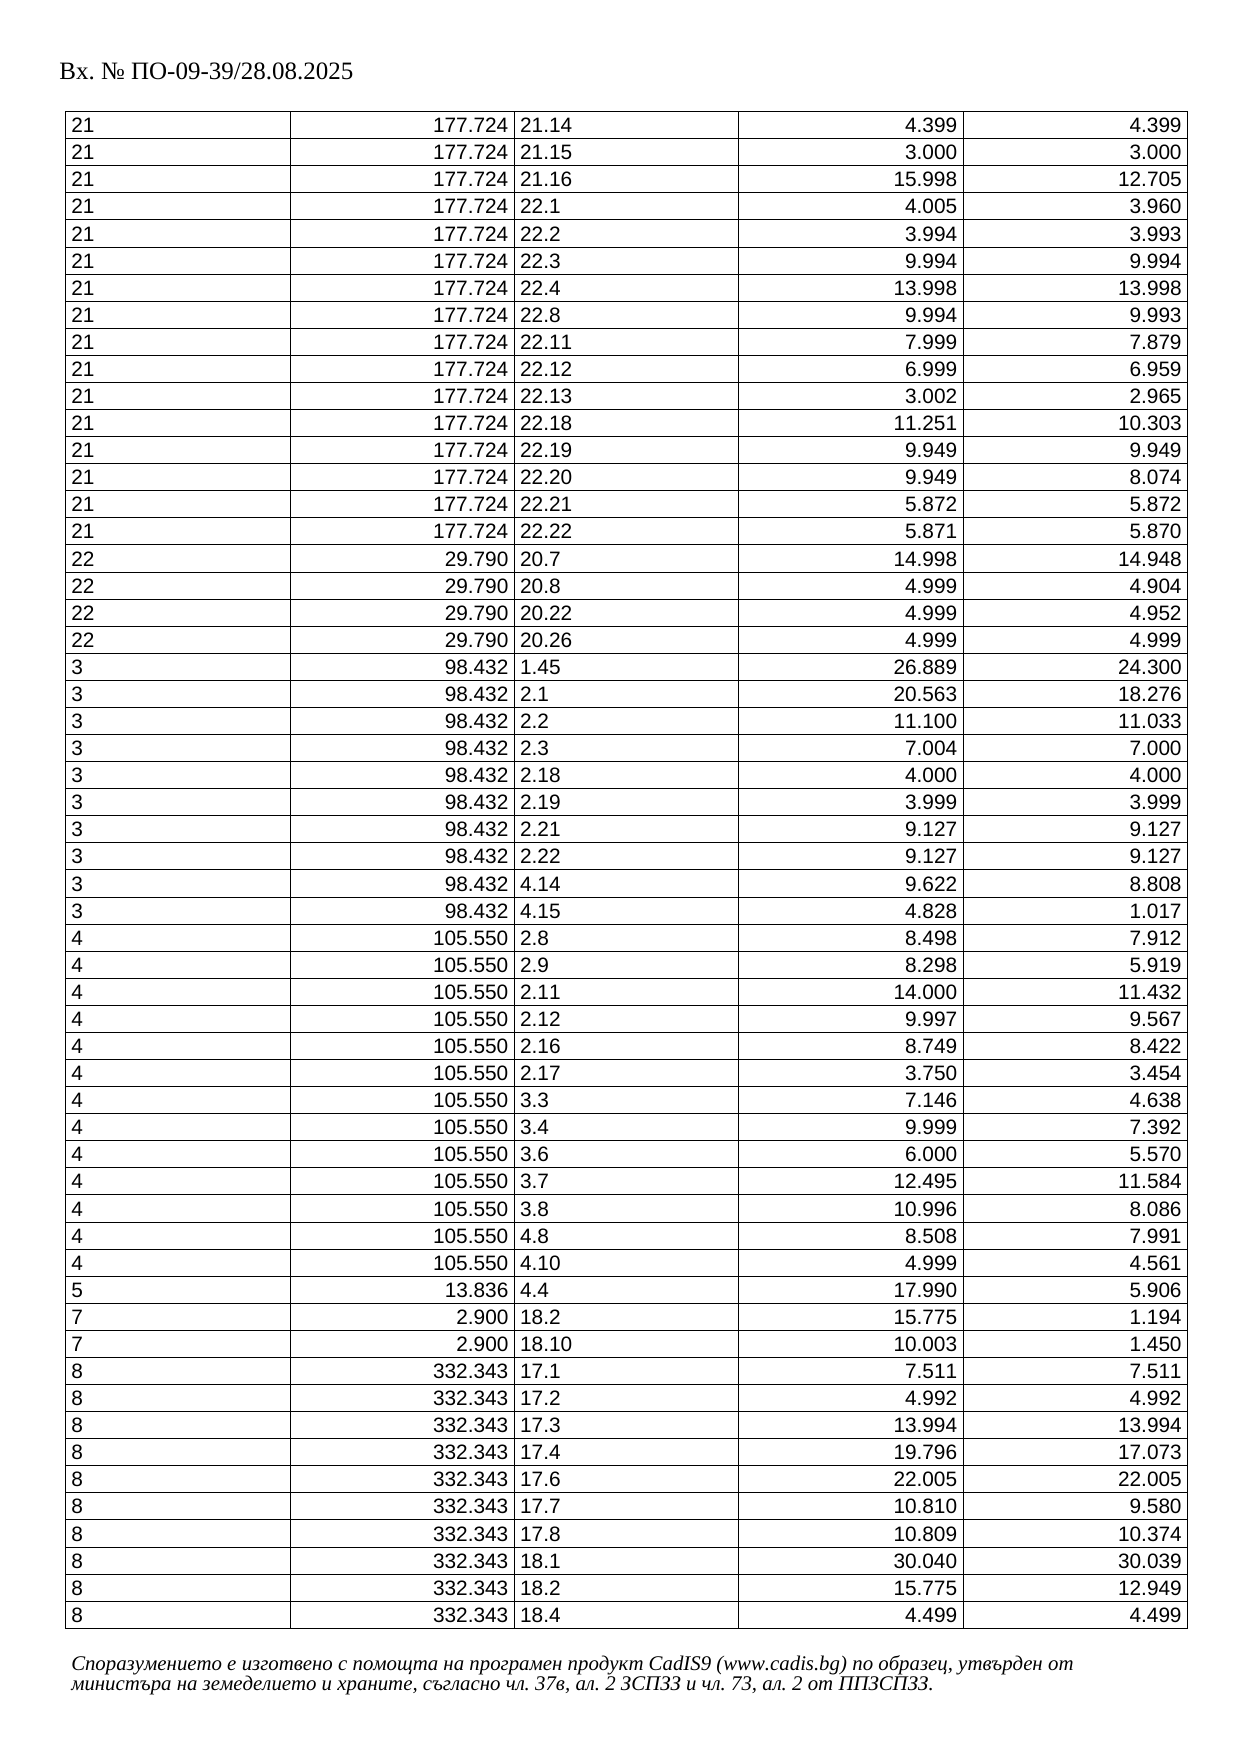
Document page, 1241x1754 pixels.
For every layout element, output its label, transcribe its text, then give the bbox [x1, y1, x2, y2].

table_cell 2.1 [515, 681, 738, 707]
table_cell 177.724 [291, 166, 514, 192]
table_cell 8 [66, 1520, 290, 1546]
table_cell 3.7 [515, 1168, 738, 1194]
table_cell 18.2 [515, 1304, 738, 1330]
table_cell 3 [66, 654, 290, 680]
table_cell 5.906 [964, 1277, 1187, 1303]
table_cell 13.994 [964, 1412, 1187, 1438]
table_cell 5.871 [739, 518, 963, 544]
table_cell 21 [66, 437, 290, 463]
table_cell 11.033 [964, 708, 1187, 734]
table_cell 9.127 [739, 843, 963, 869]
table_cell 98.432 [291, 898, 514, 923]
table_cell 177.724 [291, 518, 514, 544]
table_cell 4.952 [964, 600, 1187, 626]
table_cell 332.343 [291, 1439, 514, 1465]
table_cell 9.567 [964, 1006, 1187, 1032]
table_cell 5.570 [964, 1141, 1187, 1167]
table_cell 8.749 [739, 1033, 963, 1059]
table_cell 10.003 [739, 1331, 963, 1357]
table_cell 9.622 [739, 870, 963, 896]
table_cell 17.8 [515, 1520, 738, 1546]
table_cell 8 [66, 1548, 290, 1573]
table_cell 1.194 [964, 1304, 1187, 1330]
table_cell 20.26 [515, 627, 738, 653]
table_cell 1.450 [964, 1331, 1187, 1357]
table_cell 2.12 [515, 1006, 738, 1032]
table_cell 8 [66, 1602, 290, 1628]
table_cell 22.4 [515, 275, 738, 301]
table_cell 21 [66, 139, 290, 165]
table_cell 4.15 [515, 898, 738, 923]
table_cell 4 [66, 1006, 290, 1032]
table_cell 21 [66, 166, 290, 192]
table_cell 8 [66, 1412, 290, 1438]
table_cell 3 [66, 843, 290, 869]
table_cell 18.276 [964, 681, 1187, 707]
table_cell 4.8 [515, 1223, 738, 1248]
table_cell 5.919 [964, 952, 1187, 978]
table_cell 8 [66, 1439, 290, 1465]
table_cell 22 [66, 545, 290, 571]
table_cell 21.14 [515, 112, 738, 138]
table_cell 3.999 [964, 789, 1187, 815]
table_cell 13.998 [964, 275, 1187, 301]
table_cell 4.999 [739, 600, 963, 626]
table_cell 3 [66, 789, 290, 815]
table_cell 105.550 [291, 1141, 514, 1167]
table_cell 22.2 [515, 220, 738, 246]
table_cell 24.300 [964, 654, 1187, 680]
table_cell 5.872 [964, 491, 1187, 517]
table_cell 9.127 [964, 816, 1187, 842]
table_cell 3 [66, 681, 290, 707]
table_cell 177.724 [291, 112, 514, 138]
table_cell 4 [66, 1223, 290, 1248]
table_cell 177.724 [291, 491, 514, 517]
table_cell 22.005 [964, 1466, 1187, 1492]
table_cell 22.13 [515, 383, 738, 409]
table_cell 18.1 [515, 1548, 738, 1573]
table_cell 22.20 [515, 464, 738, 490]
table_cell 21 [66, 193, 290, 219]
table_cell 12.949 [964, 1575, 1187, 1601]
table_cell 177.724 [291, 437, 514, 463]
table_cell 3 [66, 816, 290, 842]
table_cell 29.790 [291, 545, 514, 571]
table_cell 177.724 [291, 248, 514, 273]
table_cell 21 [66, 383, 290, 409]
table_cell 8 [66, 1575, 290, 1601]
table_cell 3.993 [964, 220, 1187, 246]
table_cell 29.790 [291, 600, 514, 626]
table_cell 2.17 [515, 1060, 738, 1086]
table_cell 3.750 [739, 1060, 963, 1086]
table_cell 98.432 [291, 762, 514, 788]
table_cell 105.550 [291, 952, 514, 978]
table_cell 13.836 [291, 1277, 514, 1303]
table_cell 177.724 [291, 139, 514, 165]
table_cell 98.432 [291, 789, 514, 815]
table_cell 3.4 [515, 1114, 738, 1140]
table_cell 332.343 [291, 1520, 514, 1546]
table_cell 177.724 [291, 275, 514, 301]
table_cell 21 [66, 275, 290, 301]
table_cell 332.343 [291, 1385, 514, 1411]
table_cell 3.8 [515, 1195, 738, 1221]
table_cell 15.775 [739, 1304, 963, 1330]
table_cell 4.499 [739, 1602, 963, 1628]
table_cell 7 [66, 1331, 290, 1357]
table_cell 4 [66, 1141, 290, 1167]
table_cell 105.550 [291, 1114, 514, 1140]
table_cell 3 [66, 708, 290, 734]
table_cell 22.3 [515, 248, 738, 273]
table_cell 14.000 [739, 979, 963, 1005]
table_cell 14.948 [964, 545, 1187, 571]
table_cell 3 [66, 870, 290, 896]
table_cell 7.000 [964, 735, 1187, 761]
table_cell 3 [66, 762, 290, 788]
table_cell 2.21 [515, 816, 738, 842]
table_cell 12.495 [739, 1168, 963, 1194]
table_cell 4 [66, 952, 290, 978]
table_cell 21 [66, 302, 290, 328]
table_cell 22 [66, 573, 290, 598]
table_cell 21.16 [515, 166, 738, 192]
table_cell 177.724 [291, 383, 514, 409]
table_cell 2.900 [291, 1331, 514, 1357]
table_cell 17.2 [515, 1385, 738, 1411]
table_cell 4.499 [964, 1602, 1187, 1628]
table_cell 18.10 [515, 1331, 738, 1357]
table_cell 2.22 [515, 843, 738, 869]
table_cell 21 [66, 464, 290, 490]
table_cell 8.422 [964, 1033, 1187, 1059]
table_cell 21 [66, 518, 290, 544]
table_cell 7 [66, 1304, 290, 1330]
table_cell 17.3 [515, 1412, 738, 1438]
table_cell 20.8 [515, 573, 738, 598]
table_cell 332.343 [291, 1412, 514, 1438]
table_cell 5 [66, 1277, 290, 1303]
table_cell 8.498 [739, 925, 963, 951]
table_cell 9.994 [739, 302, 963, 328]
table_cell 98.432 [291, 870, 514, 896]
table_cell 4 [66, 1033, 290, 1059]
table_cell 15.998 [739, 166, 963, 192]
table_cell 4.999 [739, 627, 963, 653]
table_cell 4 [66, 1168, 290, 1194]
table_cell 10.374 [964, 1520, 1187, 1546]
table_cell 2.16 [515, 1033, 738, 1059]
table_cell 15.775 [739, 1575, 963, 1601]
table_cell 9.994 [964, 248, 1187, 273]
table_cell 105.550 [291, 1006, 514, 1032]
table_cell 9.949 [739, 464, 963, 490]
table_cell 14.998 [739, 545, 963, 571]
table_cell 22.005 [739, 1466, 963, 1492]
table_cell 20.563 [739, 681, 963, 707]
table_cell 21 [66, 491, 290, 517]
table_cell 2.965 [964, 383, 1187, 409]
table_cell 2.2 [515, 708, 738, 734]
table_cell 8.086 [964, 1195, 1187, 1221]
table_cell 332.343 [291, 1358, 514, 1384]
table_cell 3 [66, 735, 290, 761]
table_cell 4 [66, 979, 290, 1005]
table_cell 105.550 [291, 1060, 514, 1086]
table_cell 2.19 [515, 789, 738, 815]
table_cell 332.343 [291, 1575, 514, 1601]
table_cell 17.990 [739, 1277, 963, 1303]
table_cell 7.912 [964, 925, 1187, 951]
table_cell 20.7 [515, 545, 738, 571]
table_cell 21 [66, 112, 290, 138]
table_cell 9.994 [739, 248, 963, 273]
table_cell 22.19 [515, 437, 738, 463]
table_cell 7.392 [964, 1114, 1187, 1140]
table_cell 18.4 [515, 1602, 738, 1628]
table_cell 29.790 [291, 573, 514, 598]
table_cell 98.432 [291, 843, 514, 869]
table_cell 9.949 [964, 437, 1187, 463]
table_cell 332.343 [291, 1548, 514, 1573]
table_cell 8 [66, 1466, 290, 1492]
table_cell 3.994 [739, 220, 963, 246]
table_cell 3.6 [515, 1141, 738, 1167]
table_cell 9.949 [739, 437, 963, 463]
table_cell 11.251 [739, 410, 963, 436]
table_cell 4.992 [739, 1385, 963, 1411]
table_cell 7.879 [964, 329, 1187, 355]
table_cell 4 [66, 925, 290, 951]
table_cell 21 [66, 220, 290, 246]
table_cell 98.432 [291, 816, 514, 842]
table_cell 105.550 [291, 979, 514, 1005]
table_cell 98.432 [291, 654, 514, 680]
table_cell 8.298 [739, 952, 963, 978]
table_cell 12.705 [964, 166, 1187, 192]
table_cell 4 [66, 1087, 290, 1113]
table_cell 4 [66, 1114, 290, 1140]
table_cell 9.127 [739, 816, 963, 842]
table_cell 177.724 [291, 464, 514, 490]
table_cell 2.9 [515, 952, 738, 978]
table_cell 13.998 [739, 275, 963, 301]
table_cell 3.000 [964, 139, 1187, 165]
table_cell 98.432 [291, 708, 514, 734]
table_cell 4.399 [739, 112, 963, 138]
table_cell 19.796 [739, 1439, 963, 1465]
table_cell 4.14 [515, 870, 738, 896]
table_cell 332.343 [291, 1466, 514, 1492]
table_cell 11.584 [964, 1168, 1187, 1194]
table_cell 1.45 [515, 654, 738, 680]
table_cell 5.870 [964, 518, 1187, 544]
table_cell 9.993 [964, 302, 1187, 328]
table_cell 21 [66, 410, 290, 436]
table_cell 22 [66, 600, 290, 626]
table_cell 2.18 [515, 762, 738, 788]
table_cell 18.2 [515, 1575, 738, 1601]
table_cell 2.8 [515, 925, 738, 951]
table_cell 13.994 [739, 1412, 963, 1438]
table_cell 3.000 [739, 139, 963, 165]
table_cell 2.3 [515, 735, 738, 761]
table_cell 4.992 [964, 1385, 1187, 1411]
table_cell 98.432 [291, 681, 514, 707]
table_cell 4.399 [964, 112, 1187, 138]
table_cell 105.550 [291, 1250, 514, 1276]
table_cell 4.999 [964, 627, 1187, 653]
table_cell 4.999 [739, 573, 963, 598]
table_cell 105.550 [291, 925, 514, 951]
table_cell 17.7 [515, 1493, 738, 1519]
table_cell 6.999 [739, 356, 963, 382]
table_cell 17.1 [515, 1358, 738, 1384]
table_cell 177.724 [291, 193, 514, 219]
table_cell 10.303 [964, 410, 1187, 436]
table_cell 177.724 [291, 220, 514, 246]
table_cell 21 [66, 329, 290, 355]
table_cell 29.790 [291, 627, 514, 653]
table_cell 177.724 [291, 410, 514, 436]
table_cell 3.454 [964, 1060, 1187, 1086]
table_cell 9.999 [739, 1114, 963, 1140]
table_cell 20.22 [515, 600, 738, 626]
table_cell 21 [66, 248, 290, 273]
table_cell 22.21 [515, 491, 738, 517]
table_cell 7.999 [739, 329, 963, 355]
table_cell 8 [66, 1385, 290, 1411]
table_cell 4.638 [964, 1087, 1187, 1113]
table_cell 105.550 [291, 1195, 514, 1221]
table_cell 98.432 [291, 735, 514, 761]
table_cell 11.100 [739, 708, 963, 734]
table_cell 22.18 [515, 410, 738, 436]
table_cell 4.005 [739, 193, 963, 219]
table_cell 22.8 [515, 302, 738, 328]
table_cell 22.22 [515, 518, 738, 544]
table_cell 177.724 [291, 302, 514, 328]
table_cell 332.343 [291, 1493, 514, 1519]
table_cell 10.996 [739, 1195, 963, 1221]
table_cell 30.040 [739, 1548, 963, 1573]
table_cell 3.999 [739, 789, 963, 815]
table_cell 1.017 [964, 898, 1187, 923]
table_cell 22.12 [515, 356, 738, 382]
table_cell 105.550 [291, 1223, 514, 1248]
table_cell 5.872 [739, 491, 963, 517]
table_cell 10.810 [739, 1493, 963, 1519]
table_cell 4 [66, 1195, 290, 1221]
table_cell 177.724 [291, 356, 514, 382]
table_cell 3 [66, 898, 290, 923]
table_cell 4.10 [515, 1250, 738, 1276]
table_cell 22 [66, 627, 290, 653]
table_cell 4 [66, 1250, 290, 1276]
table_cell 7.991 [964, 1223, 1187, 1248]
table_cell 2.11 [515, 979, 738, 1005]
table_cell 10.809 [739, 1520, 963, 1546]
table_cell 105.550 [291, 1168, 514, 1194]
table_cell 4 [66, 1060, 290, 1086]
table_cell 6.000 [739, 1141, 963, 1167]
table_cell 177.724 [291, 329, 514, 355]
table_cell 4.561 [964, 1250, 1187, 1276]
table_cell 105.550 [291, 1033, 514, 1059]
table_cell 9.997 [739, 1006, 963, 1032]
table_cell 7.004 [739, 735, 963, 761]
table_cell 7.511 [964, 1358, 1187, 1384]
table_cell 22.1 [515, 193, 738, 219]
table_cell 21.15 [515, 139, 738, 165]
table_cell 4.4 [515, 1277, 738, 1303]
table_cell 30.039 [964, 1548, 1187, 1573]
table_cell 8.808 [964, 870, 1187, 896]
table_cell 4.999 [739, 1250, 963, 1276]
table_cell 3.960 [964, 193, 1187, 219]
table_cell 3.3 [515, 1087, 738, 1113]
table_cell 7.511 [739, 1358, 963, 1384]
table_cell 4.000 [739, 762, 963, 788]
table_cell 17.6 [515, 1466, 738, 1492]
table_cell 21 [66, 356, 290, 382]
table_cell 4.828 [739, 898, 963, 923]
table_cell 17.073 [964, 1439, 1187, 1465]
table_cell 8.074 [964, 464, 1187, 490]
table_cell 105.550 [291, 1087, 514, 1113]
table_cell 8 [66, 1493, 290, 1519]
table_cell 26.889 [739, 654, 963, 680]
table_cell 2.900 [291, 1304, 514, 1330]
table_cell 6.959 [964, 356, 1187, 382]
table_cell 9.580 [964, 1493, 1187, 1519]
table_cell 8 [66, 1358, 290, 1384]
table_cell 3.002 [739, 383, 963, 409]
table_cell 11.432 [964, 979, 1187, 1005]
table_cell 4.904 [964, 573, 1187, 598]
table_cell 4.000 [964, 762, 1187, 788]
table_cell 7.146 [739, 1087, 963, 1113]
table_cell 17.4 [515, 1439, 738, 1465]
table_cell 22.11 [515, 329, 738, 355]
table_cell 9.127 [964, 843, 1187, 869]
table_cell 332.343 [291, 1602, 514, 1628]
table_cell 8.508 [739, 1223, 963, 1248]
